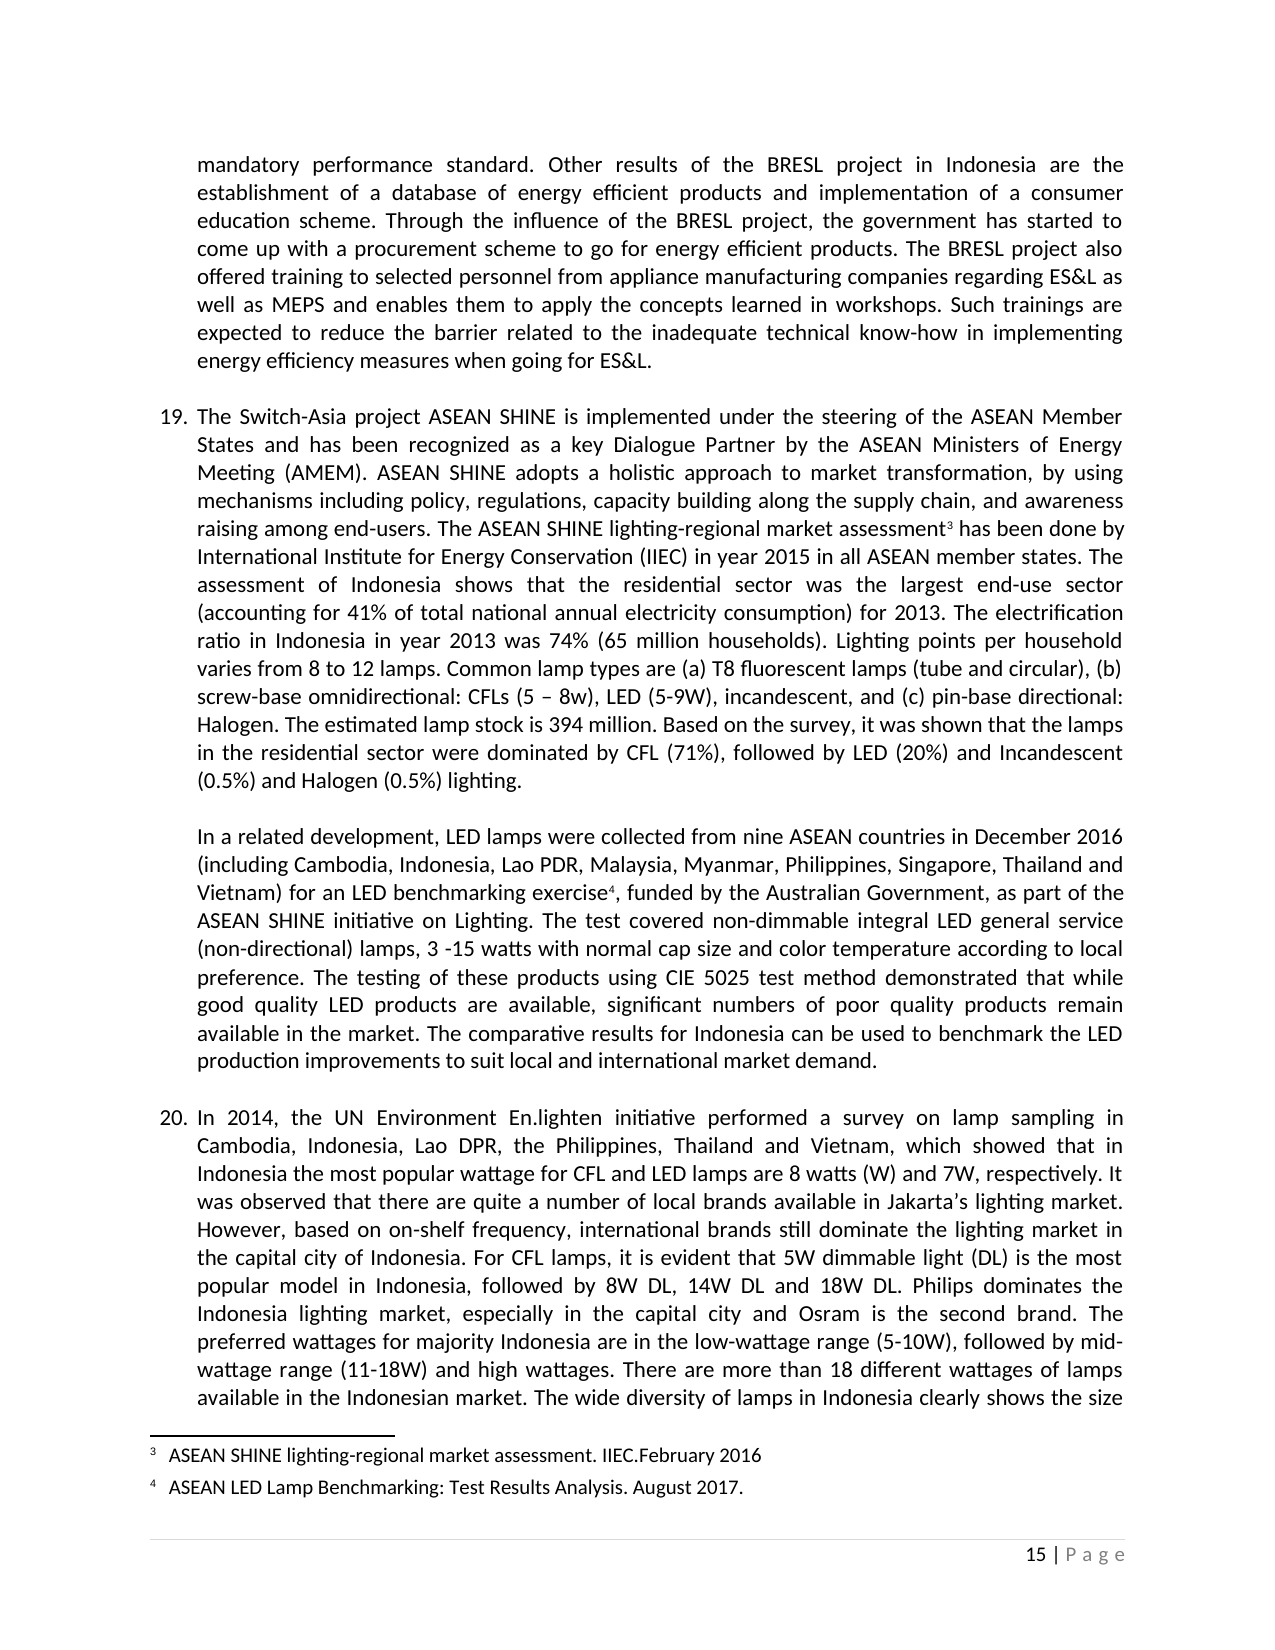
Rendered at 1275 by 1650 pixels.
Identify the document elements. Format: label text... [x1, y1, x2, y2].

list In a related development, LED lamps were collected from nine ASEAN countries in December 2016 (including Cambodia, Indonesia, Lao PDR, Malaysia, Myanmar, Philippines, Singapore, Thailand and Vietnam) for an LED benchmarking exercise, funded by the Australian Government, as part of the ASEAN SHINE initiative on Lighting. The test covered non-dimmable integral LED general service (non-directional) lamps, 3 -15 watts with normal cap size and color temperature according to local preference. The testing of these products using CIE 5025 test method demonstrated that while good quality LED products are available, significant numbers of poor quality products remain available in the market. The comparative results for Indonesia can be used to benchmark the LED production improvements to suit local and international market demand. [197, 822, 1125, 1075]
list The Switch-Asia project ASEAN SHINE is implemented under the steering of the ASEAN Member States and has been recognized as a key Dialogue Partner by the ASEAN Ministers of Energy Meeting (AMEM). ASEAN SHINE adopts a holistic approach to market transformation, by using mechanisms including policy, regulations, capacity building along the supply chain, and awareness raising among end-users. The ASEAN SHINE lighting-regional market assessment has been done by International Institute for Energy Conservation (IIEC) in year 2015 in all ASEAN member states. The assessment of Indonesia shows that the residential sector was the largest end-use sector (accounting for 41% of total national annual electricity consumption) for 2013. The electrification ratio in Indonesia in year 2013 was 74% (65 million households). Lighting points per household varies from 8 to 12 lamps. Common lamp types are (a) T8 fluorescent lamps (tube and circular), (b) screw-base omnidirectional: CFLs (5 – 8w), LED (5-9W), incandescent, and (c) pin-base directional: Halogen. The estimated lamp stock is 394 million. Based on the survey, it was shown that the lamps in the residential sector were dominated by CFL (71%), followed by LED (20%) and Incandescent (0.5%) and Halogen (0.5%) lighting. [159, 402, 1125, 794]
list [159, 1103, 1125, 1411]
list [159, 150, 1125, 374]
